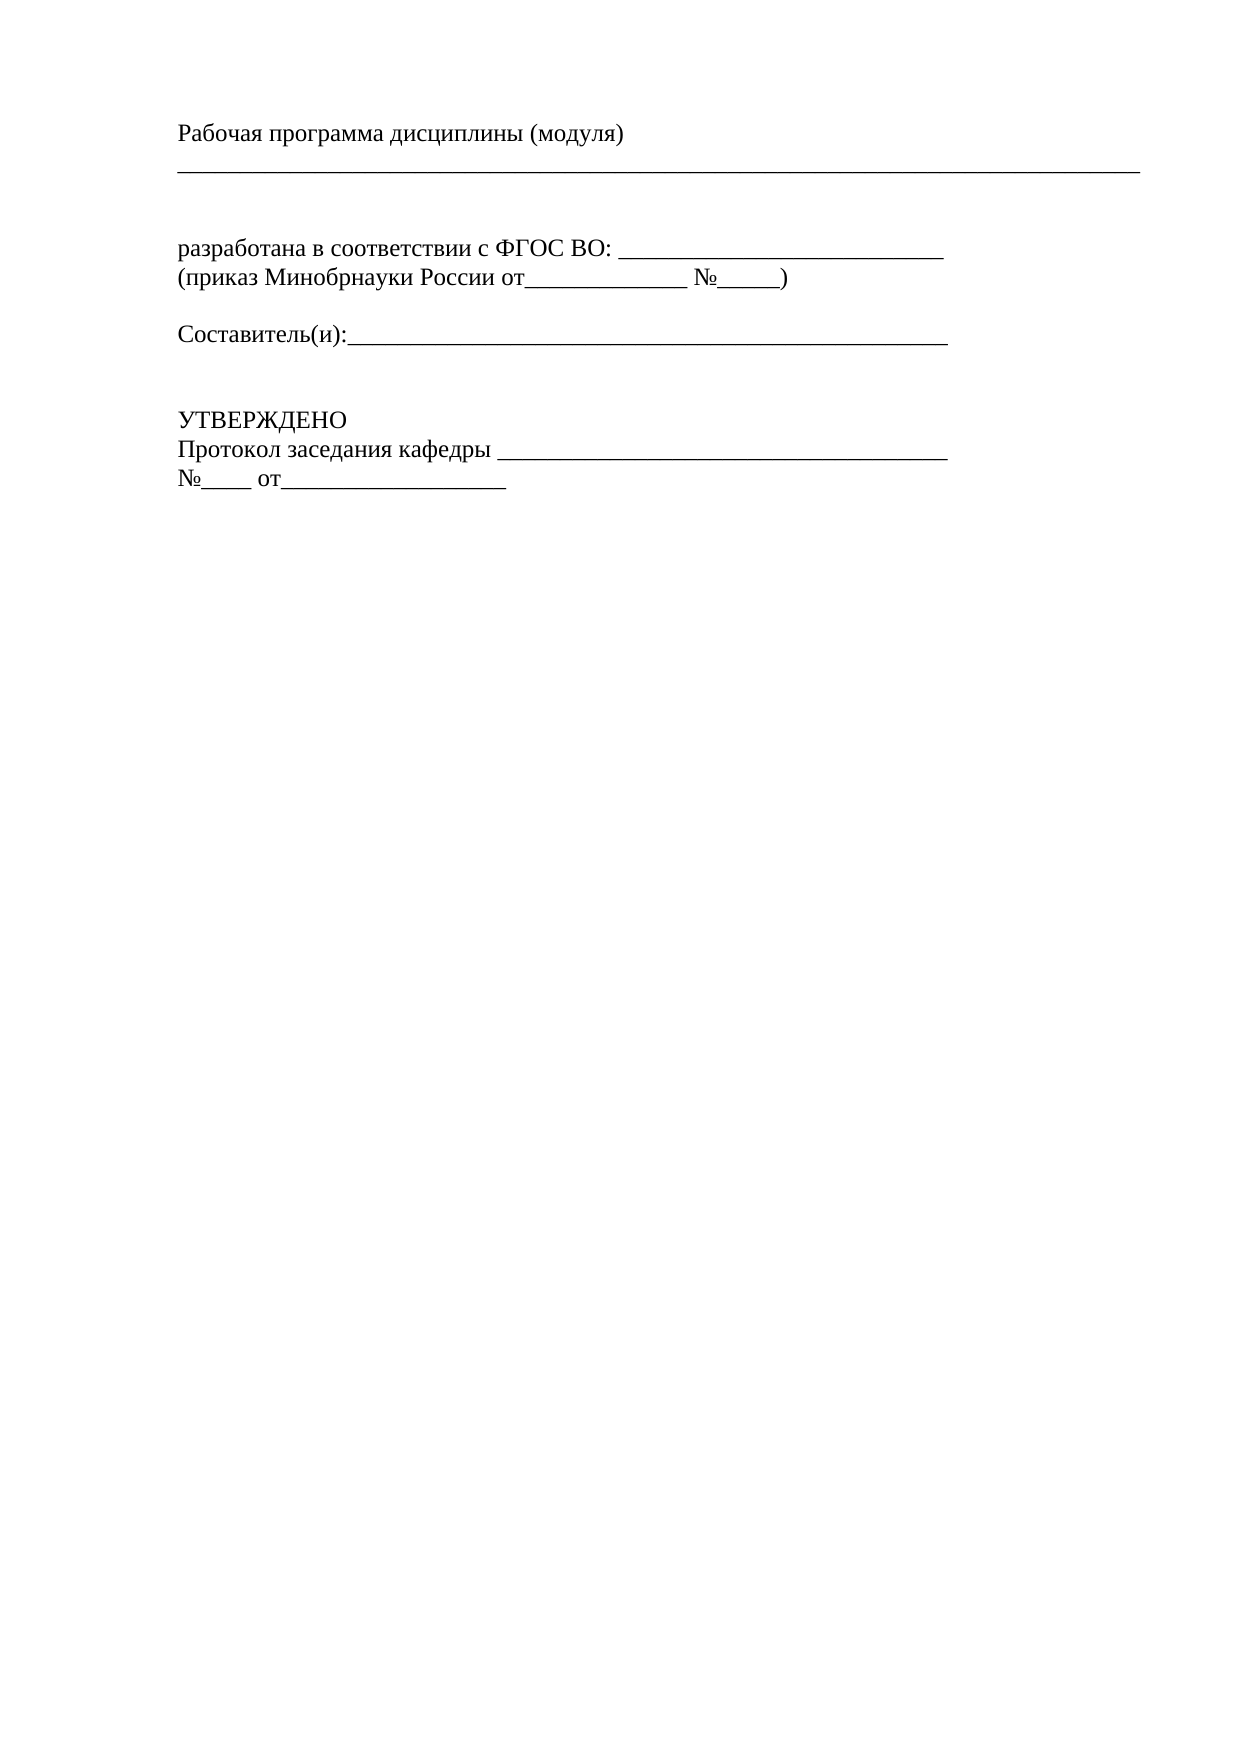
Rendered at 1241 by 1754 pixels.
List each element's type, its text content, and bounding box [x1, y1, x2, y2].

text разработана в соответствии с ФГОС ВО: __________________________ [177, 233, 1152, 262]
text №____ от__________________ [177, 463, 1152, 492]
text Составитель(и):________________________________________________ [177, 319, 1152, 348]
text УТВЕРЖДЕНО [177, 406, 1152, 434]
text (приказ Минобрнауки России от_____________ №_____) [177, 262, 1152, 291]
text Протокол заседания кафедры ____________________________________ [177, 434, 1152, 463]
text Рабочая программа дисциплины (модуля) _____________________________________________________________________________ [177, 118, 1152, 176]
